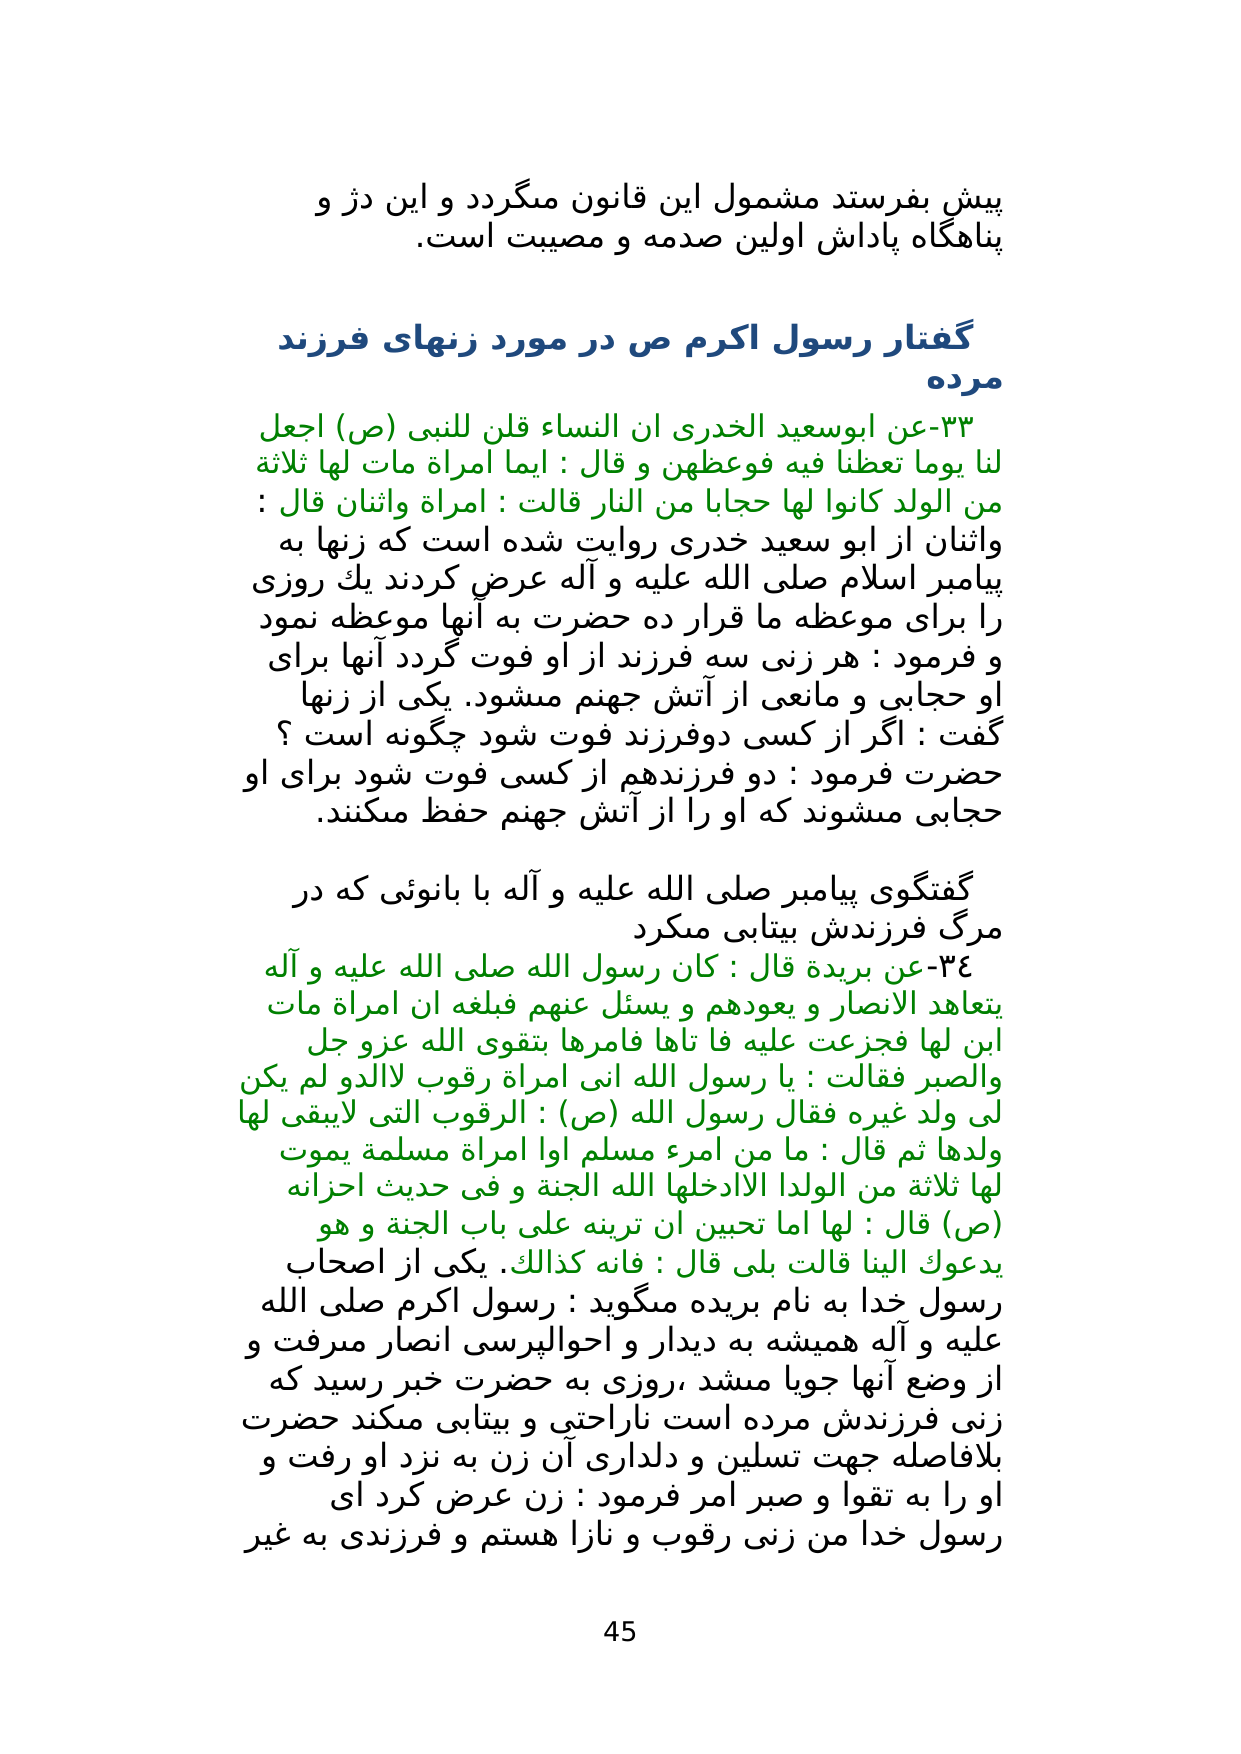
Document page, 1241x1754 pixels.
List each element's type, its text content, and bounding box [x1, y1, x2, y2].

text گفتگوى پيامبر صلى الله عليه و آله با بانوئى كه در مرگ فرزندش بيتابى مى‏كرد [236, 869, 1004, 947]
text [236, 177, 1004, 255]
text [236, 947, 1004, 1553]
subtitle گفتار رسول اكرم ص در مورد زنهاى فرزند مرده [236, 318, 1004, 396]
text ٣٣-عن ابوسعيد الخدرى ان النساء قلن للنبى (ص) اجعل لنا يوما تعظنا فيه فوعظهن و قال : ايما امراة مات لها ثلاثة من الولد كانوا لها حجابا من النار قالت : امراة واثنان قال : واثنان از ابو سعيد خدرى روايت شده است كه زنها به پيامبر اسلام صلى الله عليه و آله عرض كردند يك روزى را براى موعظه ما قرار ده حضرت به آنها موعظه نمود و فرمود : هر زنى سه فرزند از او فوت گردد آنها براى او حجابى و مانعى از آتش جهنم مى‏شود. يكى از زنها گفت : اگر از كسى دوفرزند فوت شود چگونه است ؟ حضرت فرمود : دو فرزندهم از كسى فوت شود براى او حجابى مى‏شوند كه او را از آتش جهنم حفظ مى‏كنند. [236, 408, 1004, 831]
